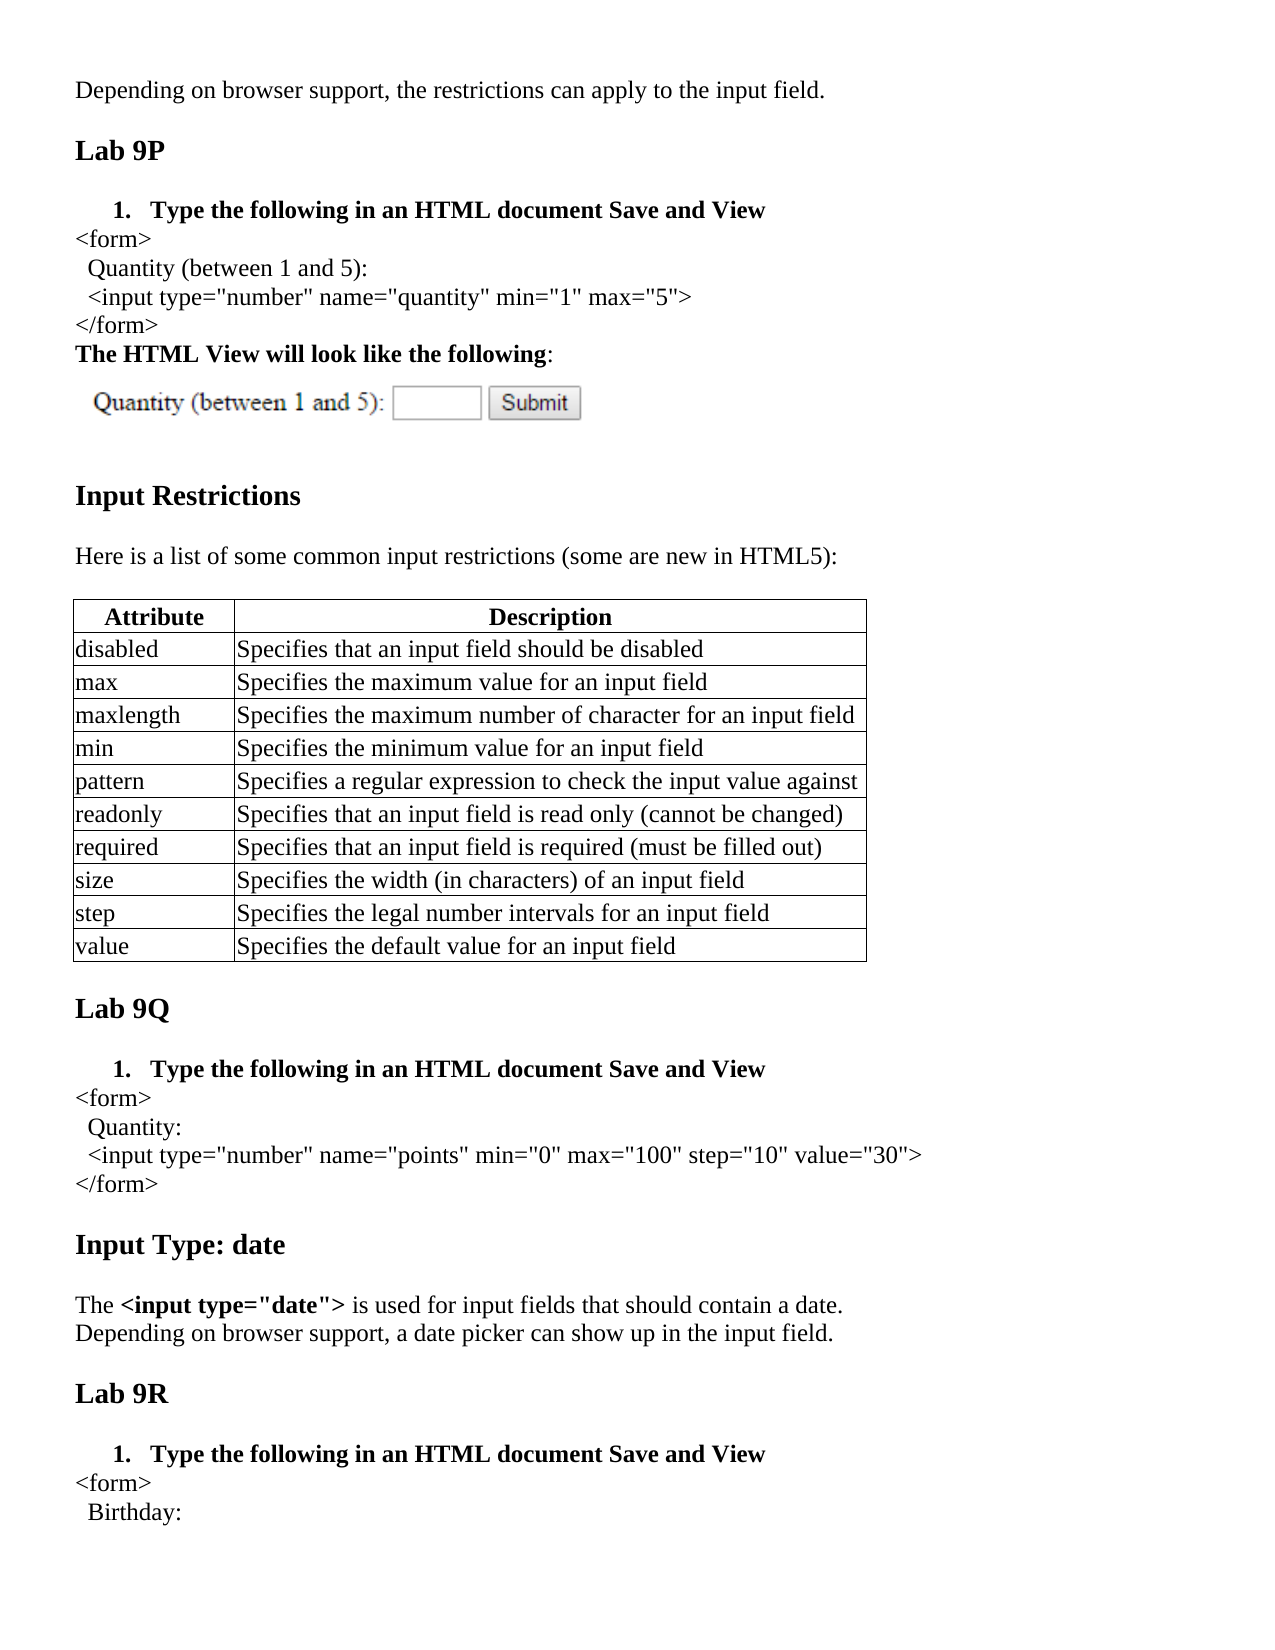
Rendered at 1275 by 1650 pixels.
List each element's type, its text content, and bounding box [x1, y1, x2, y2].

text Input Restrictions [75, 478, 1200, 512]
table_cell Specifies the width (in characters) of an input field [235, 864, 866, 895]
table_cell Specifies the default value for an input field [235, 929, 866, 961]
table_cell Specifies the maximum value for an input field [235, 666, 866, 698]
text Depending on browser support, a date picker can show up in the input field. [75, 1318, 1200, 1347]
table_cell pattern [74, 765, 234, 797]
table_cell Specifies that an input field should be disabled [235, 633, 866, 665]
text Lab 9P [75, 133, 1200, 166]
text The HTML View will look like the following: [75, 339, 1200, 368]
table_cell min [74, 732, 234, 764]
text <form> Quantity: <input type="number" name="points" min="0" max="100" step="10" value="30"> </form> [75, 1083, 1200, 1198]
table_cell max [74, 666, 234, 698]
table_cell size [74, 864, 234, 895]
table_header Attribute [74, 600, 234, 632]
table_cell disabled [74, 633, 234, 665]
text Input Type: date [75, 1227, 1200, 1261]
list Type the following in an HTML document Save and View [112, 1054, 1200, 1083]
table_cell Specifies the maximum number of character for an input field [235, 699, 866, 731]
text Lab 9Q [75, 991, 1200, 1025]
table_cell Specifies a regular expression to check the input value against [235, 765, 866, 797]
table_cell readonly [74, 798, 234, 829]
table_cell Specifies that an input field is required (must be filled out) [235, 831, 866, 862]
table_cell value [74, 929, 234, 961]
table_cell maxlength [74, 699, 234, 731]
list Type the following in an HTML document Save and View [112, 1439, 1200, 1468]
text Depending on browser support, the restrictions can apply to the input field. [75, 75, 1200, 104]
text <form> Quantity (between 1 and 5): <input type="number" name="quantity" min="1" max="5"> </form> [75, 224, 1200, 339]
table_cell Specifies the minimum value for an input field [235, 732, 866, 764]
text Lab 9R [75, 1376, 1200, 1410]
table_cell Specifies the legal number intervals for an input field [235, 896, 866, 928]
text Here is a list of some common input restrictions (some are new in HTML5): [75, 541, 1200, 570]
table_cell required [74, 831, 234, 862]
table_cell Specifies that an input field is read only (cannot be changed) [235, 798, 866, 829]
picture [82, 368, 684, 450]
table_header Description [235, 600, 866, 632]
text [75, 1468, 1200, 1525]
table_cell step [74, 896, 234, 928]
list Type the following in an HTML document Save and View [112, 196, 1200, 224]
text The <input type="date"> is used for input fields that should contain a date. [75, 1290, 1200, 1318]
